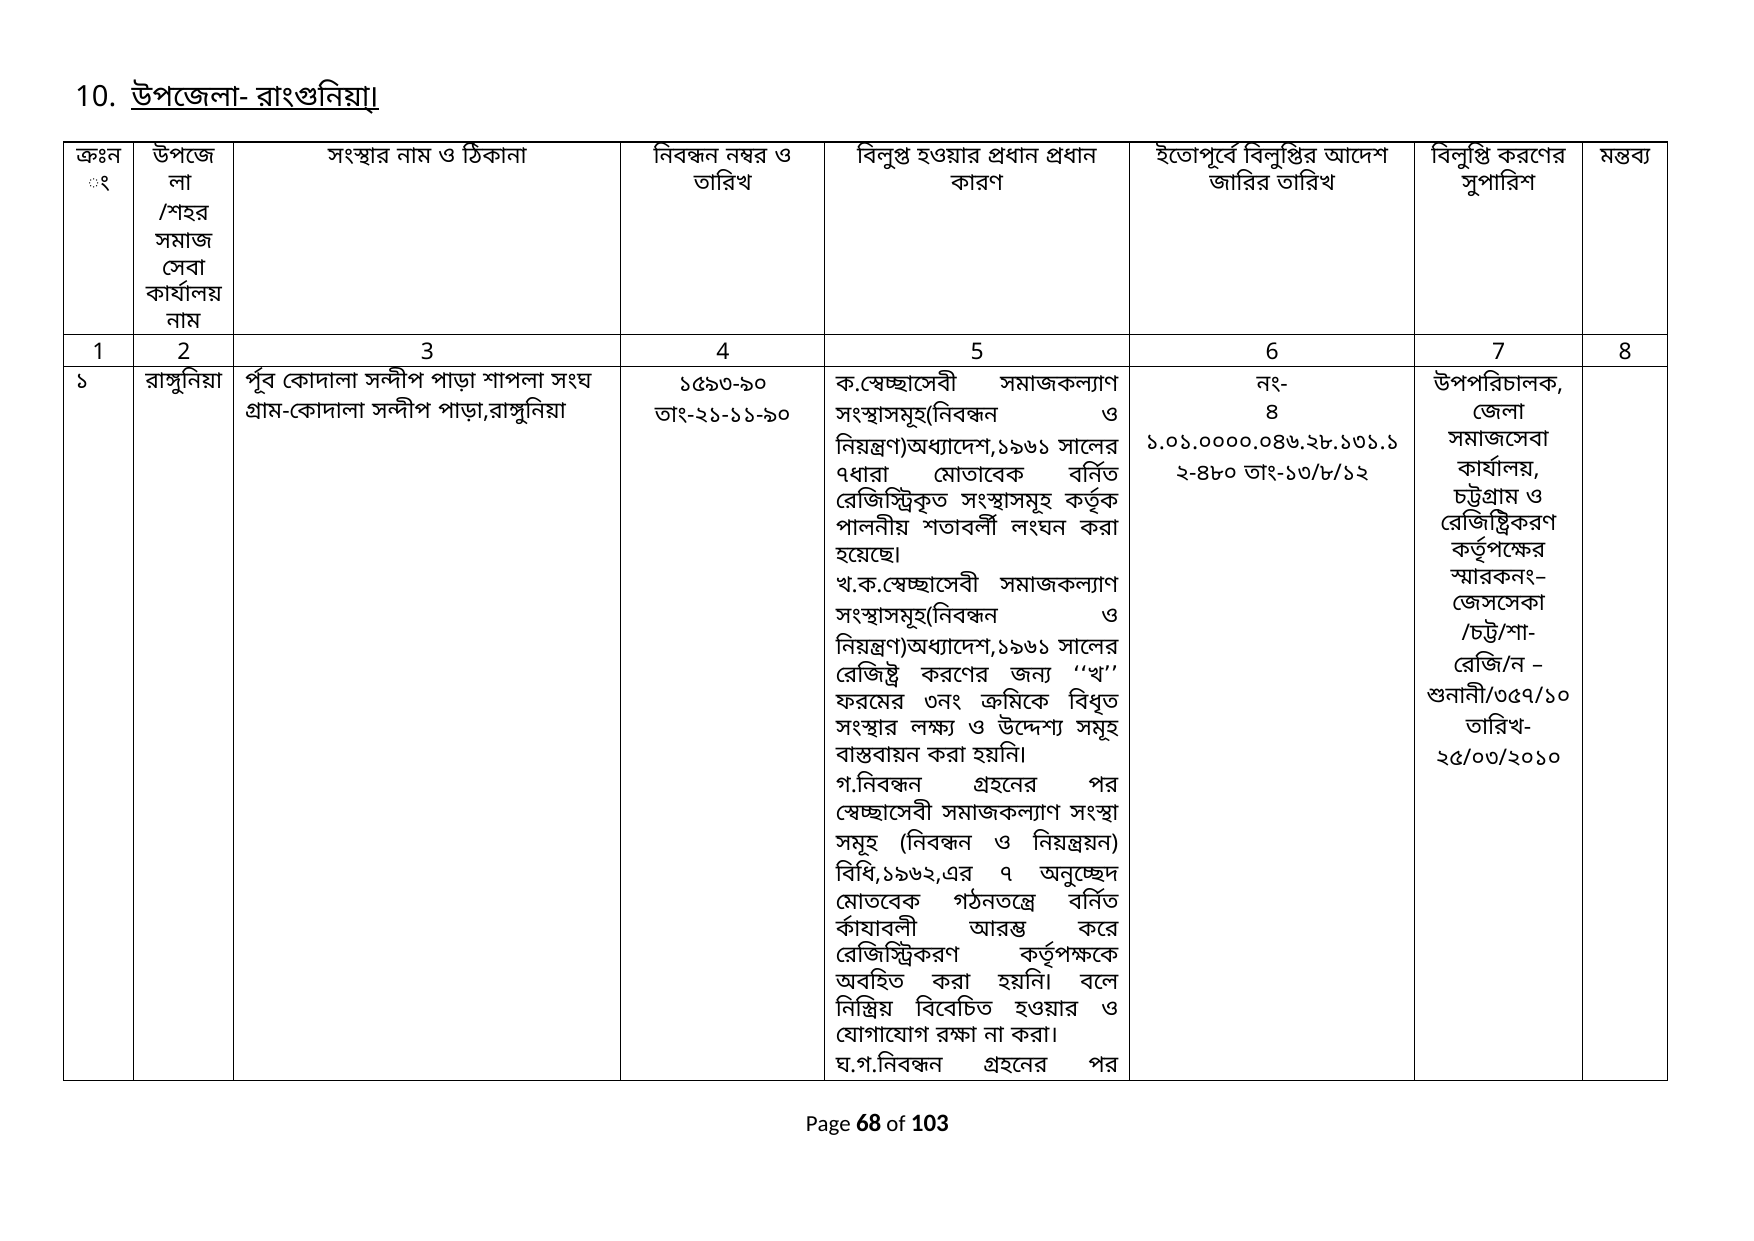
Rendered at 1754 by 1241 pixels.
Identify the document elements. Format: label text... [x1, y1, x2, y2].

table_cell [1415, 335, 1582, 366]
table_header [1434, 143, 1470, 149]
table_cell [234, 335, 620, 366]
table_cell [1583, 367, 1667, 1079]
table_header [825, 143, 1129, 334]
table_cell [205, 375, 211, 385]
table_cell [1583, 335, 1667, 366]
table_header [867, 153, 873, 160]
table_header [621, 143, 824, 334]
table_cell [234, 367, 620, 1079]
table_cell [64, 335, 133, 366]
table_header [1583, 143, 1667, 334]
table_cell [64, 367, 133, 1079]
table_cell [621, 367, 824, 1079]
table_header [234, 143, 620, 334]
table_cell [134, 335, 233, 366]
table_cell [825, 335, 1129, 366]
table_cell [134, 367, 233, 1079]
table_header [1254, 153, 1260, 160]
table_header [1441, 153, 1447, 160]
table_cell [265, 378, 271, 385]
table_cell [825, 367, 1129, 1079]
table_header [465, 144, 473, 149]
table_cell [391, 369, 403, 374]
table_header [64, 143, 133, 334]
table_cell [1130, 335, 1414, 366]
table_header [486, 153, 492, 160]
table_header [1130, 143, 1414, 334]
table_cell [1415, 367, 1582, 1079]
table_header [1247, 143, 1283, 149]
text 10. উপজেলা- রাংগুনিয়া্। [75, 75, 1679, 115]
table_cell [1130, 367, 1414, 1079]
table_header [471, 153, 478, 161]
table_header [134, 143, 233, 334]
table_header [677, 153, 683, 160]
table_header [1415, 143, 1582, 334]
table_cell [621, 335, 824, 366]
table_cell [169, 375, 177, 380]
